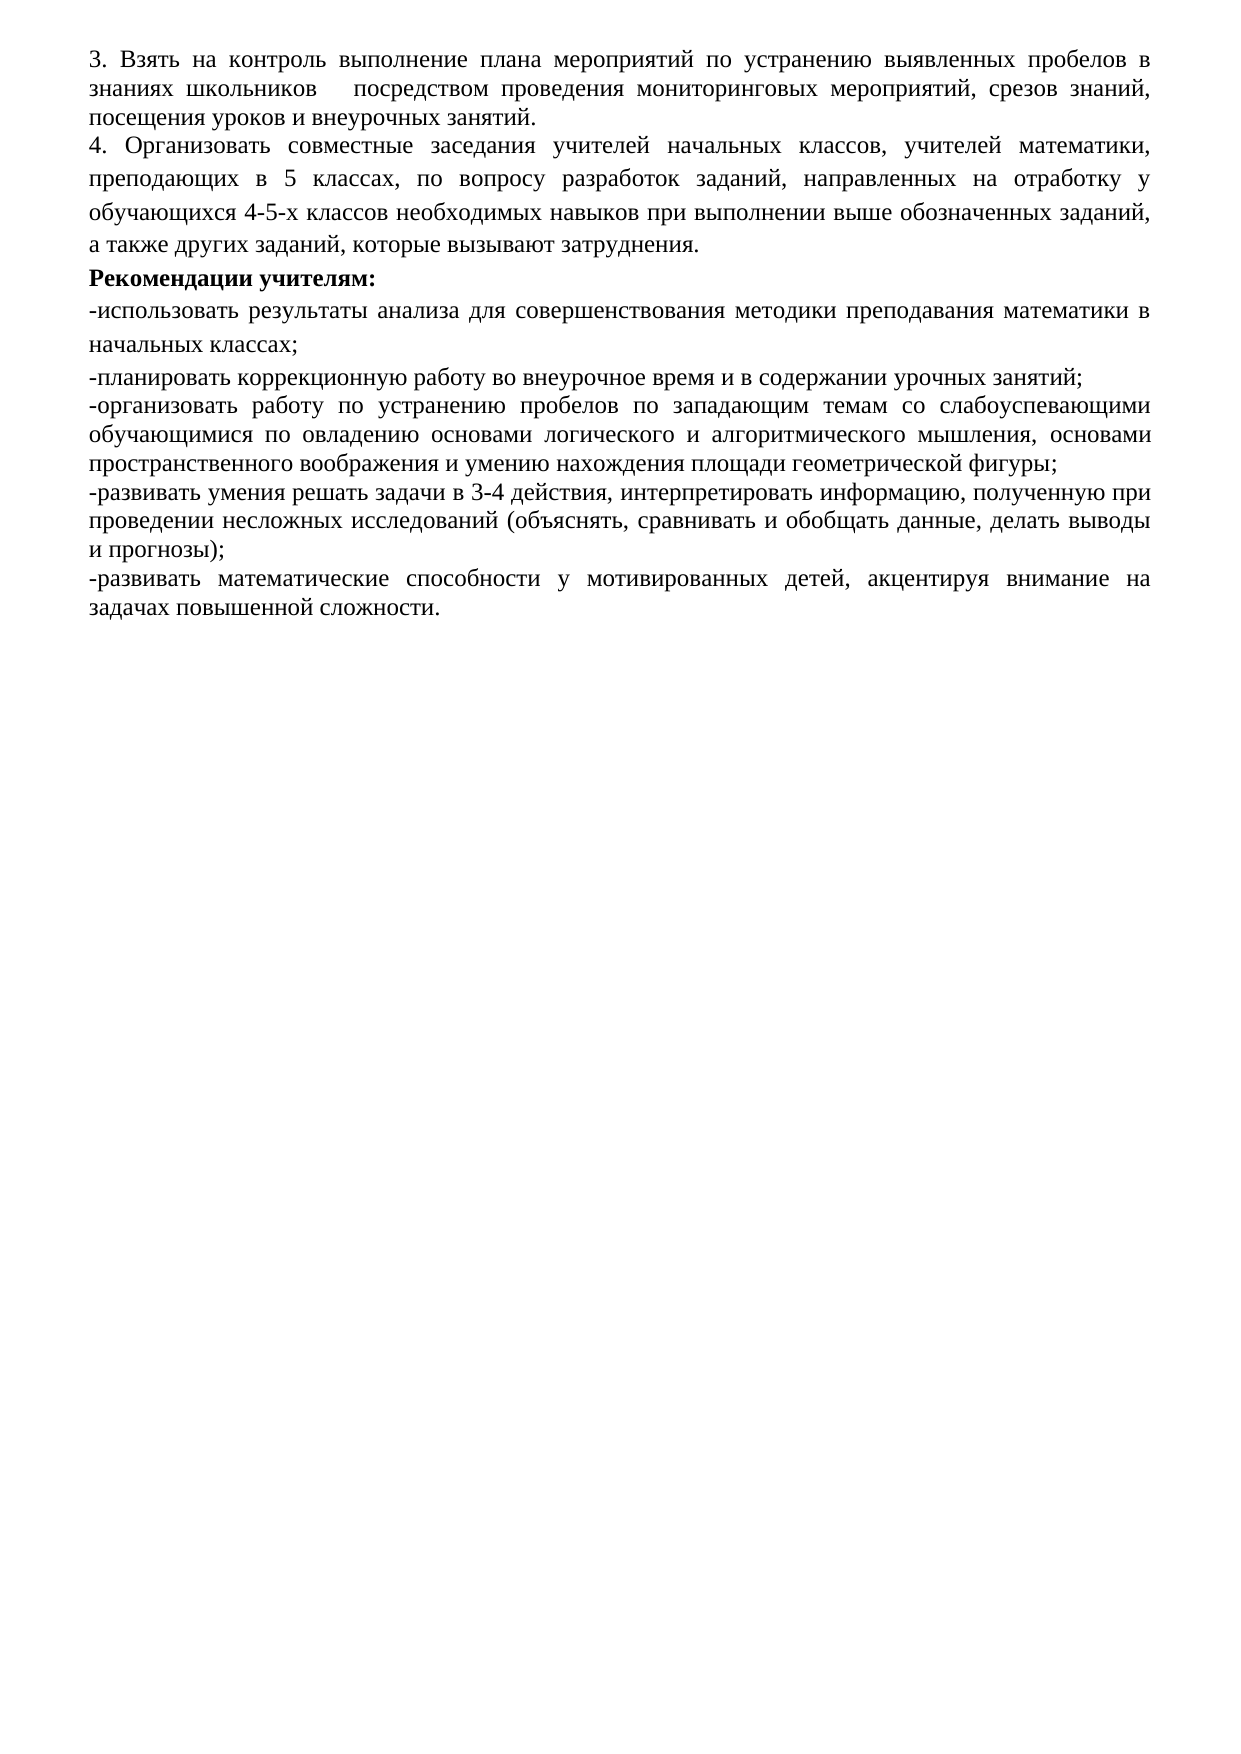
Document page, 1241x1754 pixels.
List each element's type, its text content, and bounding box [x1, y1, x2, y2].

text -использовать результаты анализа для совершенствования методики преподавания математики в начальных классах; [89, 296, 1152, 357]
text -развивать умения решать задачи в 3-4 действия, интерпретировать информацию, полученную при проведении несложных исследований (объяснять, сравнивать и обобщать данные, делать выводы и прогнозы); [89, 477, 1152, 563]
text -развивать математические способности у мотивированных детей, акцентируя внимание на задачах повышенной сложности. [89, 563, 1152, 620]
text -организовать работу по устранению пробелов по западающим темам со слабоуспевающими обучающимися по овладению основами логического и алгоритмического мышления, основами пространственного воображения и умению нахождения площади геометрической фигуры; [89, 390, 1152, 477]
text -планировать коррекционную работу во внеурочное время и в содержании урочных занятий; [89, 362, 1152, 390]
text 3. Взять на контроль выполнение плана мероприятий по устранению выявленных пробелов в знаниях школьников посредством проведения мониторинговых мероприятий, срезов знаний, посещения уроков и внеурочных занятий. [89, 44, 1152, 131]
text 4. Организовать совместные заседания учителей начальных классов, учителей математики, преподающих в 5 классах, по вопросу разработок заданий, направленных на отработку у обучающихся 4-5-х классов необходимых навыков при выполнении выше обозначенных заданий, а также других заданий, которые вызывают затруднения. [89, 131, 1152, 258]
text Рекомендации учителям: [89, 263, 1152, 291]
